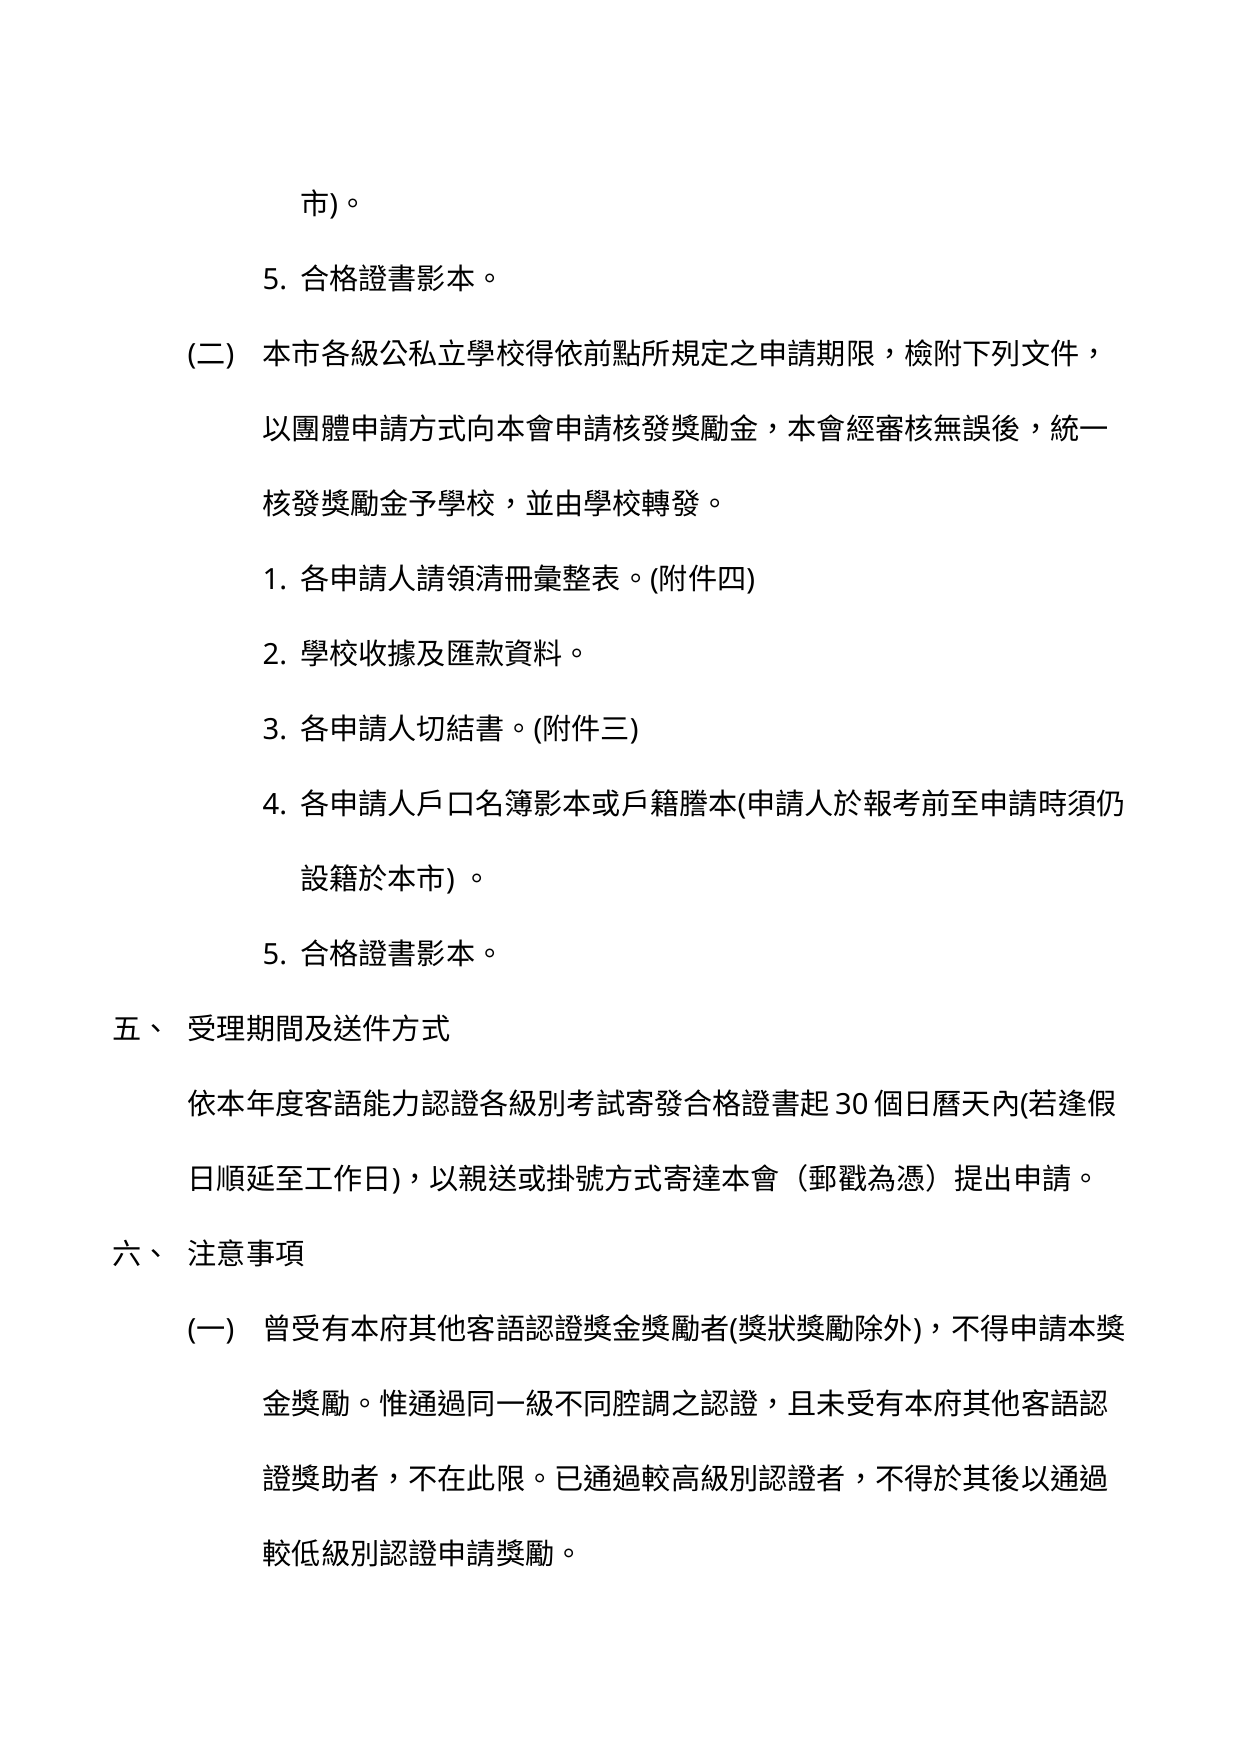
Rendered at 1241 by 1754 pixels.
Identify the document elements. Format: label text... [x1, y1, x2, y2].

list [262, 164, 1128, 239]
list 各申請人戶口名簿影本或戶籍謄本(申請人於報考前至申請時須仍設籍於本市) 。 [262, 764, 1128, 914]
list 各申請人請領清冊彙整表。(附件四) [262, 539, 1128, 614]
list 本市各級公私立學校得依前點所規定之申請期限，檢附下列文件，以團體申請方式向本會申請核發獎勵金，本會經審核無誤後，統一核發獎勵金予學校，並由學校轉發。 [187, 314, 1128, 539]
list 合格證書影本。 [262, 239, 1128, 314]
list 注意事項 [112, 1214, 1128, 1289]
list 學校收據及匯款資料。 [262, 614, 1128, 689]
list 合格證書影本。 [262, 914, 1128, 989]
text 依本年度客語能力認證各級別考試寄發合格證書起30個日曆天內(若逢假日順延至工作日)，以親送或掛號方式寄達本會（郵戳為憑）提出申請。 [187, 1064, 1128, 1214]
list 各申請人切結書。(附件三) [262, 689, 1128, 764]
list 受理期間及送件方式 [112, 989, 1128, 1064]
list 曾受有本府其他客語認證獎金獎勵者(獎狀獎勵除外)，不得申請本獎金獎勵。惟通過同一級不同腔調之認證，且未受有本府其他客語認證獎助者，不在此限。已通過較高級別認證者，不得於其後以通過較低級別認證申請獎勵。 [187, 1289, 1128, 1589]
